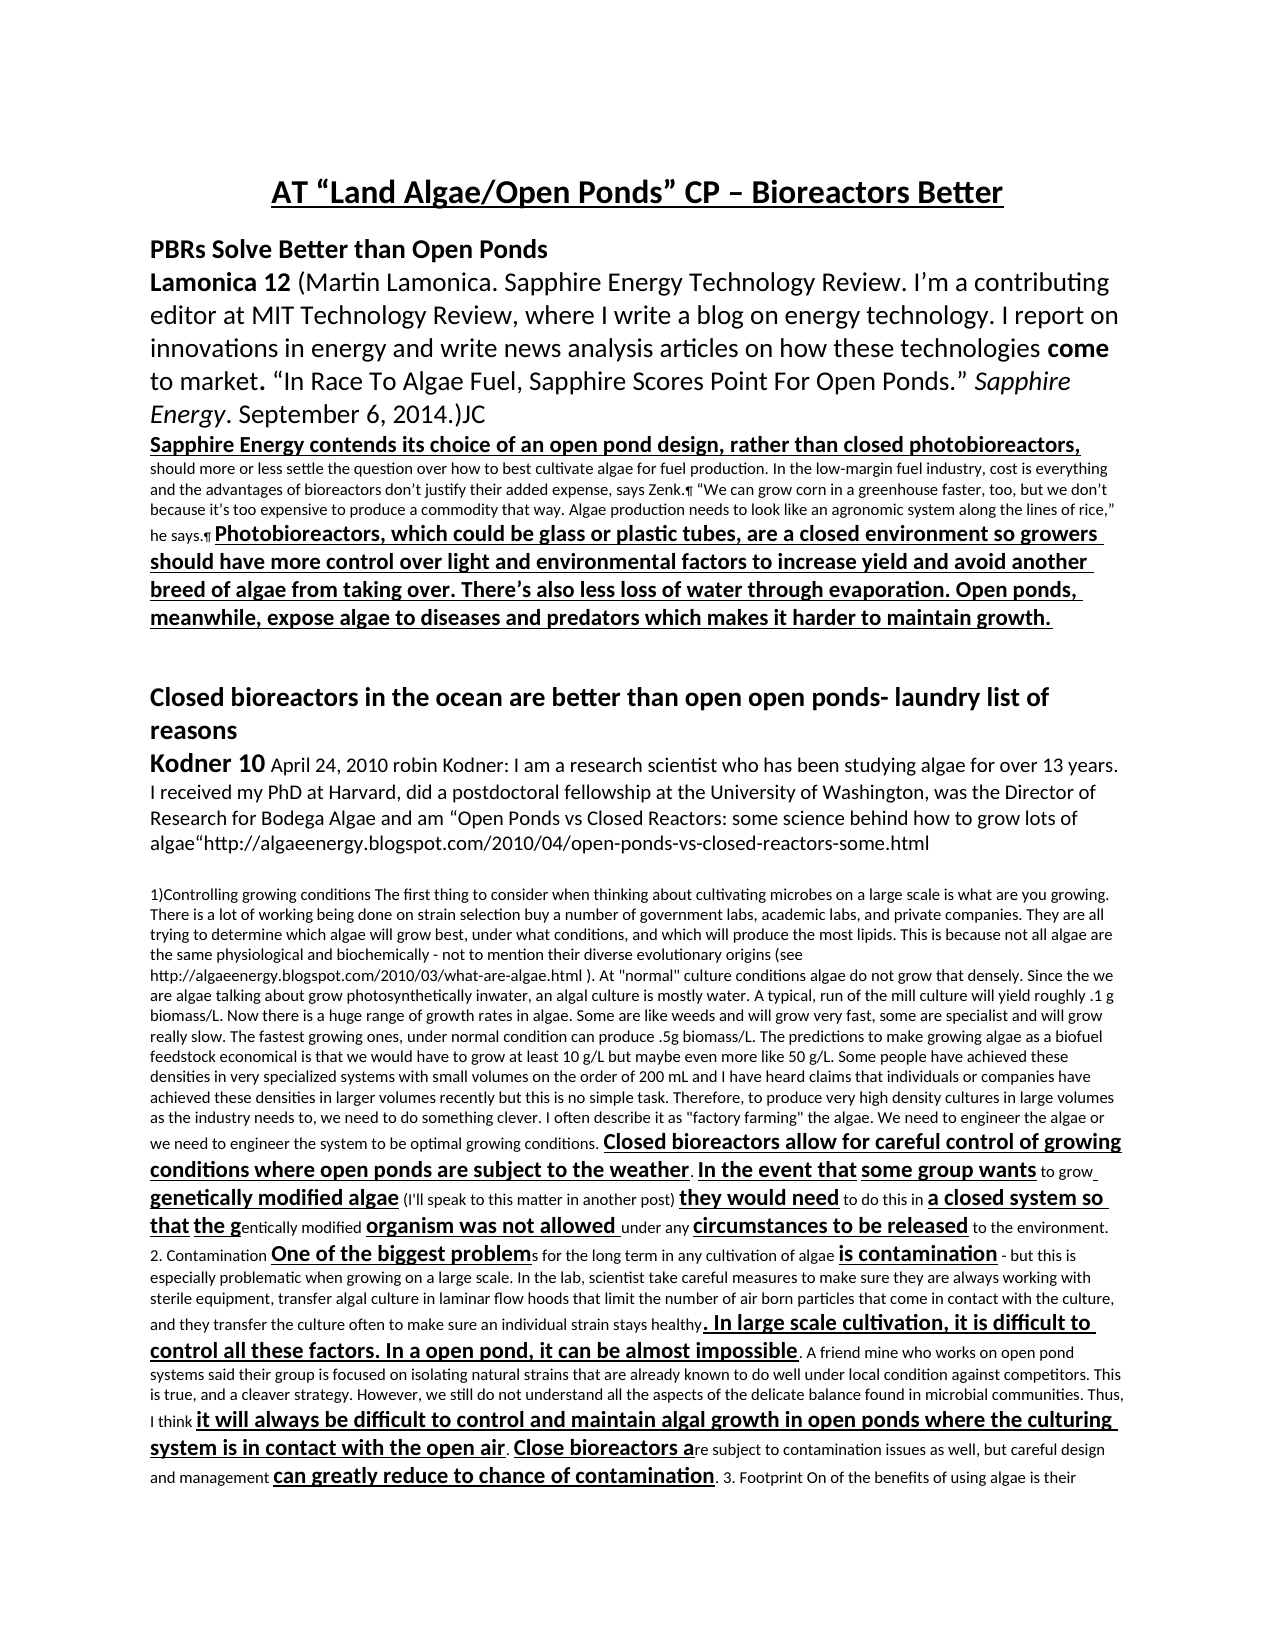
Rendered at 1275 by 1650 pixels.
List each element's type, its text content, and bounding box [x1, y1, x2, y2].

subtitle AT “Land Algae/Open Ponds” CP – Bioreactors Better [150, 171, 1125, 212]
subtitle Closed bioreactors in the ocean are better than open open ponds- laundry list of reasons [150, 680, 1125, 746]
text Kodner 10 April 24, 2010 robin Kodner: I am a research scientist who has been studying algae for over 13 years. I received my PhD at Harvard, did a postdoctoral fellowship at the University of Washington, was the Director of Research for Bodega Algae and am “Open Ponds vs Closed Reactors: some science behind how to grow lots of algae“http://algaeenergy.blogspot.com/2010/04/open-ponds-vs-closed-reactors-some.html [150, 746, 1125, 856]
text Lamonica 12 (Martin Lamonica. Sapphire Energy Technology Review. I’m a contributing editor at MIT Technology Review, where I write a blog on energy technology. I report on innovations in energy and write news analysis articles on how these technologies come to market. “In Race To Algae Fuel, Sapphire Scores Point For Open Ponds.” Sapphire Energy. September 6, 2014.)JC [150, 265, 1125, 431]
text Sapphire Energy contends its choice of an open pond design, rather than closed photobioreactors, should more or less settle the question over how to best cultivate algae for fuel production. In the low-margin fuel industry, cost is everything and the advantages of bioreactors don’t justify their added expense, says Zenk.¶ “We can grow corn in a greenhouse faster, too, but we don’t because it’s too expensive to produce a commodity that way. Algae production needs to look like an agronomic system along the lines of rice,” he says.¶ Photobioreactors, which could be glass or plastic tubes, are a closed environment so growers should have more control over light and environmental factors to increase yield and avoid another breed of algae from taking over. There’s also less loss of water through evaporation. Open ponds, meanwhile, expose algae to diseases and predators which makes it harder to maintain growth. [150, 431, 1125, 632]
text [150, 884, 1125, 1489]
subtitle PBRs Solve Better than Open Ponds [150, 232, 1125, 265]
